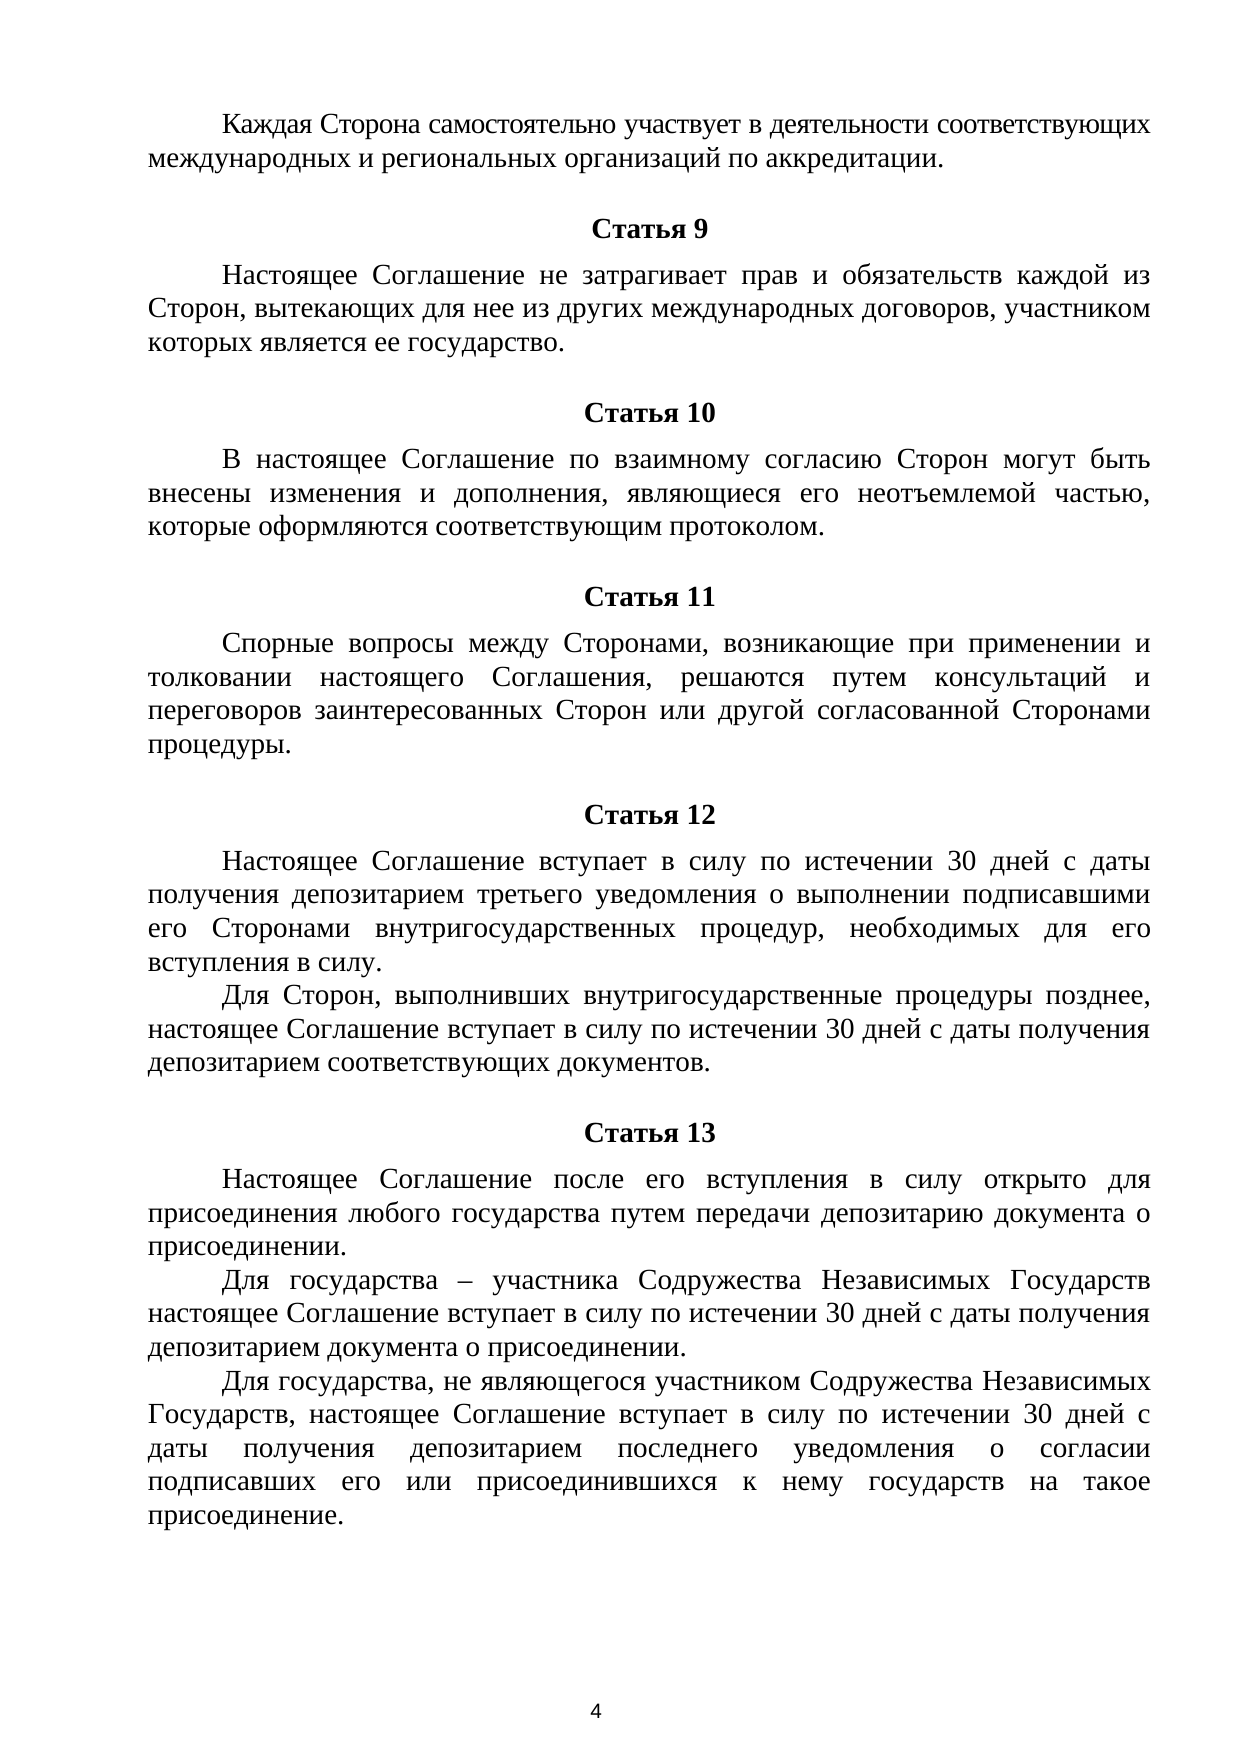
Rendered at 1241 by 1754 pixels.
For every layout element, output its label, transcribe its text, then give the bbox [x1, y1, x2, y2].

text Статья 11 [148, 579, 1152, 613]
text Статья 12 [148, 797, 1152, 831]
text Для государства – участника Содружества Независимых Государств настоящее Соглашение вступает в силу по истечении 30 дней с даты получения депозитарием документа о присоединении. [148, 1262, 1152, 1363]
text Спорные вопросы между Сторонами, возникающие при применении и толковании настоящего Соглашения, решаются путем консультаций и переговоров заинтересованных Сторон или другой согласованной Сторонами процедуры. [148, 625, 1152, 759]
text Настоящее Соглашение после его вступления в силу открыто для присоединения любого государства путем передачи депозитарию документа о присоединении. [148, 1161, 1152, 1262]
text Для государства, не являющегося участником Содружества Независимых Государств, настоящее Соглашение вступает в силу по истечении 30 дней с даты получения депозитарием последнего уведомления о согласии подписавших его или присоединившихся к нему государств на такое присоединение. [148, 1363, 1152, 1530]
text Настоящее Соглашение вступает в силу по истечении 30 дней с даты получения депозитарием третьего уведомления о выполнении подписавшими его Сторонами внутригосударственных процедур, необходимых для его вступления в силу. [148, 843, 1152, 977]
text Для Сторон, выполнивших внутригосударственные процедуры позднее, настоящее Соглашение вступает в силу по истечении 30 дней с даты получения депозитарием соответствующих документов. [148, 977, 1152, 1078]
subtitle Статья 10 [148, 395, 1152, 429]
text Каждая Сторона самостоятельно участвует в деятельности соответствующих международных и региональных организаций по аккредитации. [148, 106, 1152, 173]
text Настоящее Соглашение не затрагивает прав и обязательств каждой из Сторон, вытекающих для нее из других международных договоров, участником которых является ее государство. [148, 257, 1152, 358]
text Статья 13 [148, 1115, 1152, 1149]
text В настоящее Соглашение по взаимному согласию Сторон могут быть внесены изменения и дополнения, являющиеся его неотъемлемой частью, которые оформляются соответствующим протоколом. [148, 441, 1152, 542]
subtitle Статья 9 [148, 211, 1152, 244]
